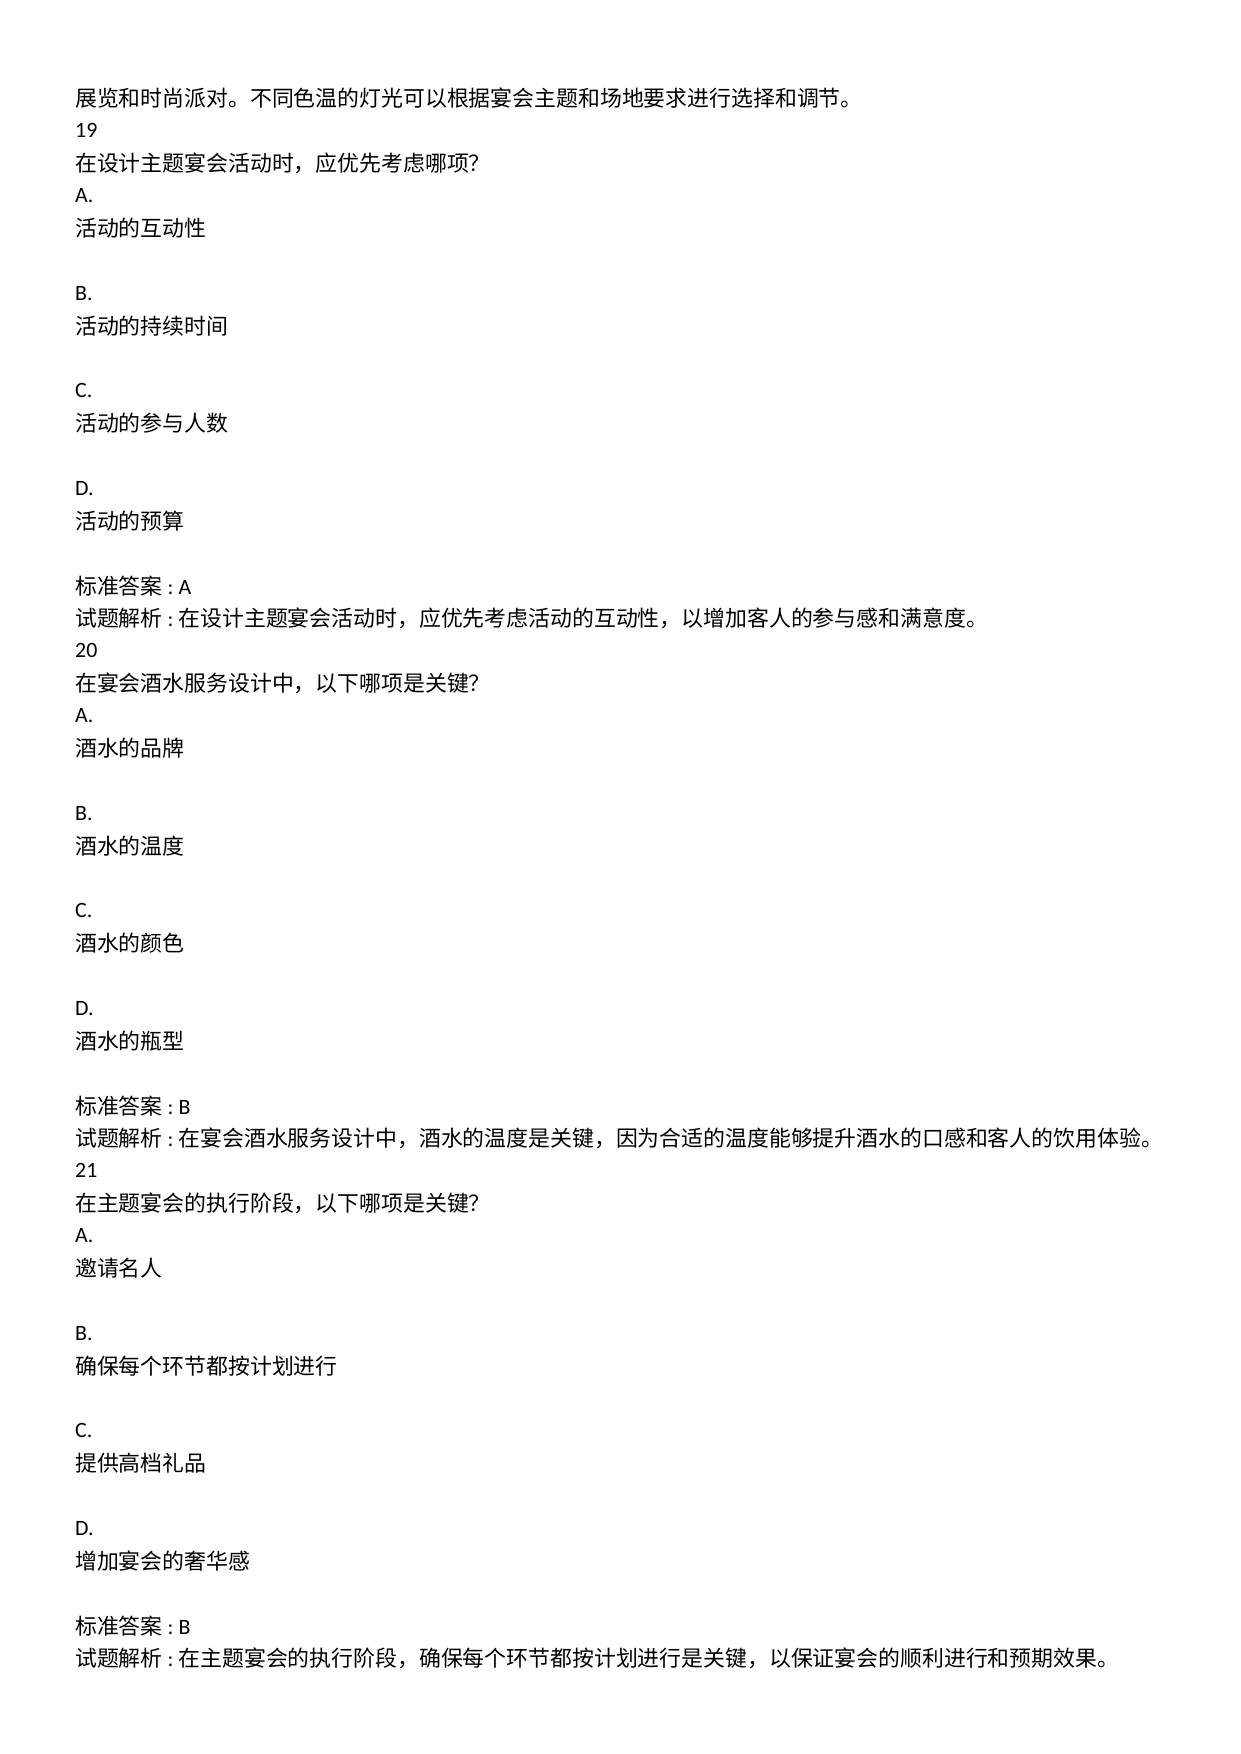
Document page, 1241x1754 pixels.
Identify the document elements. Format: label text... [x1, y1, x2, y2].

text 在宴会酒水服务设计中，以下哪项是关键？ [75, 666, 1165, 698]
text A. [75, 178, 1165, 211]
text 邀请名人 [75, 1251, 1165, 1283]
text 活动的持续时间 [75, 308, 1165, 341]
text A. [75, 698, 1165, 731]
text A. [75, 1218, 1165, 1251]
text 标准答案 : B [75, 1088, 1165, 1121]
text 试题解析 : 在设计主题宴会活动时，应优先考虑活动的互动性，以增加客人的参与感和满意度。 [75, 601, 1165, 633]
text B. [75, 276, 1165, 308]
text D. [75, 991, 1165, 1023]
text B. [75, 796, 1165, 828]
text D. [75, 1511, 1165, 1543]
text 标准答案 : B [75, 1608, 1165, 1641]
text 提供高档礼品 [75, 1446, 1165, 1478]
text 在设计主题宴会活动时，应优先考虑哪项？ [75, 146, 1165, 178]
text 试题解析 : 在宴会酒水服务设计中，酒水的温度是关键，因为合适的温度能够提升酒水的口感和客人的饮用体验。 [75, 1121, 1165, 1153]
text D. [75, 471, 1165, 503]
text C. [75, 1413, 1165, 1446]
text 标准答案 : A [75, 568, 1165, 601]
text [75, 81, 1165, 113]
text 活动的互动性 [75, 211, 1165, 243]
text 活动的参与人数 [75, 406, 1165, 438]
text 确保每个环节都按计划进行 [75, 1348, 1165, 1381]
text 在主题宴会的执行阶段，以下哪项是关键？ [75, 1186, 1165, 1218]
text 活动的预算 [75, 503, 1165, 536]
text 酒水的颜色 [75, 926, 1165, 958]
text 20 [75, 633, 1165, 666]
text 增加宴会的奢华感 [75, 1543, 1165, 1576]
text 试题解析 : 在主题宴会的执行阶段，确保每个环节都按计划进行是关键，以保证宴会的顺利进行和预期效果。 [75, 1641, 1165, 1673]
text C. [75, 373, 1165, 406]
text 21 [75, 1153, 1165, 1186]
text B. [75, 1316, 1165, 1348]
text 19 [75, 113, 1165, 146]
text 酒水的温度 [75, 828, 1165, 861]
text 酒水的瓶型 [75, 1023, 1165, 1056]
text C. [75, 893, 1165, 926]
text 酒水的品牌 [75, 731, 1165, 763]
